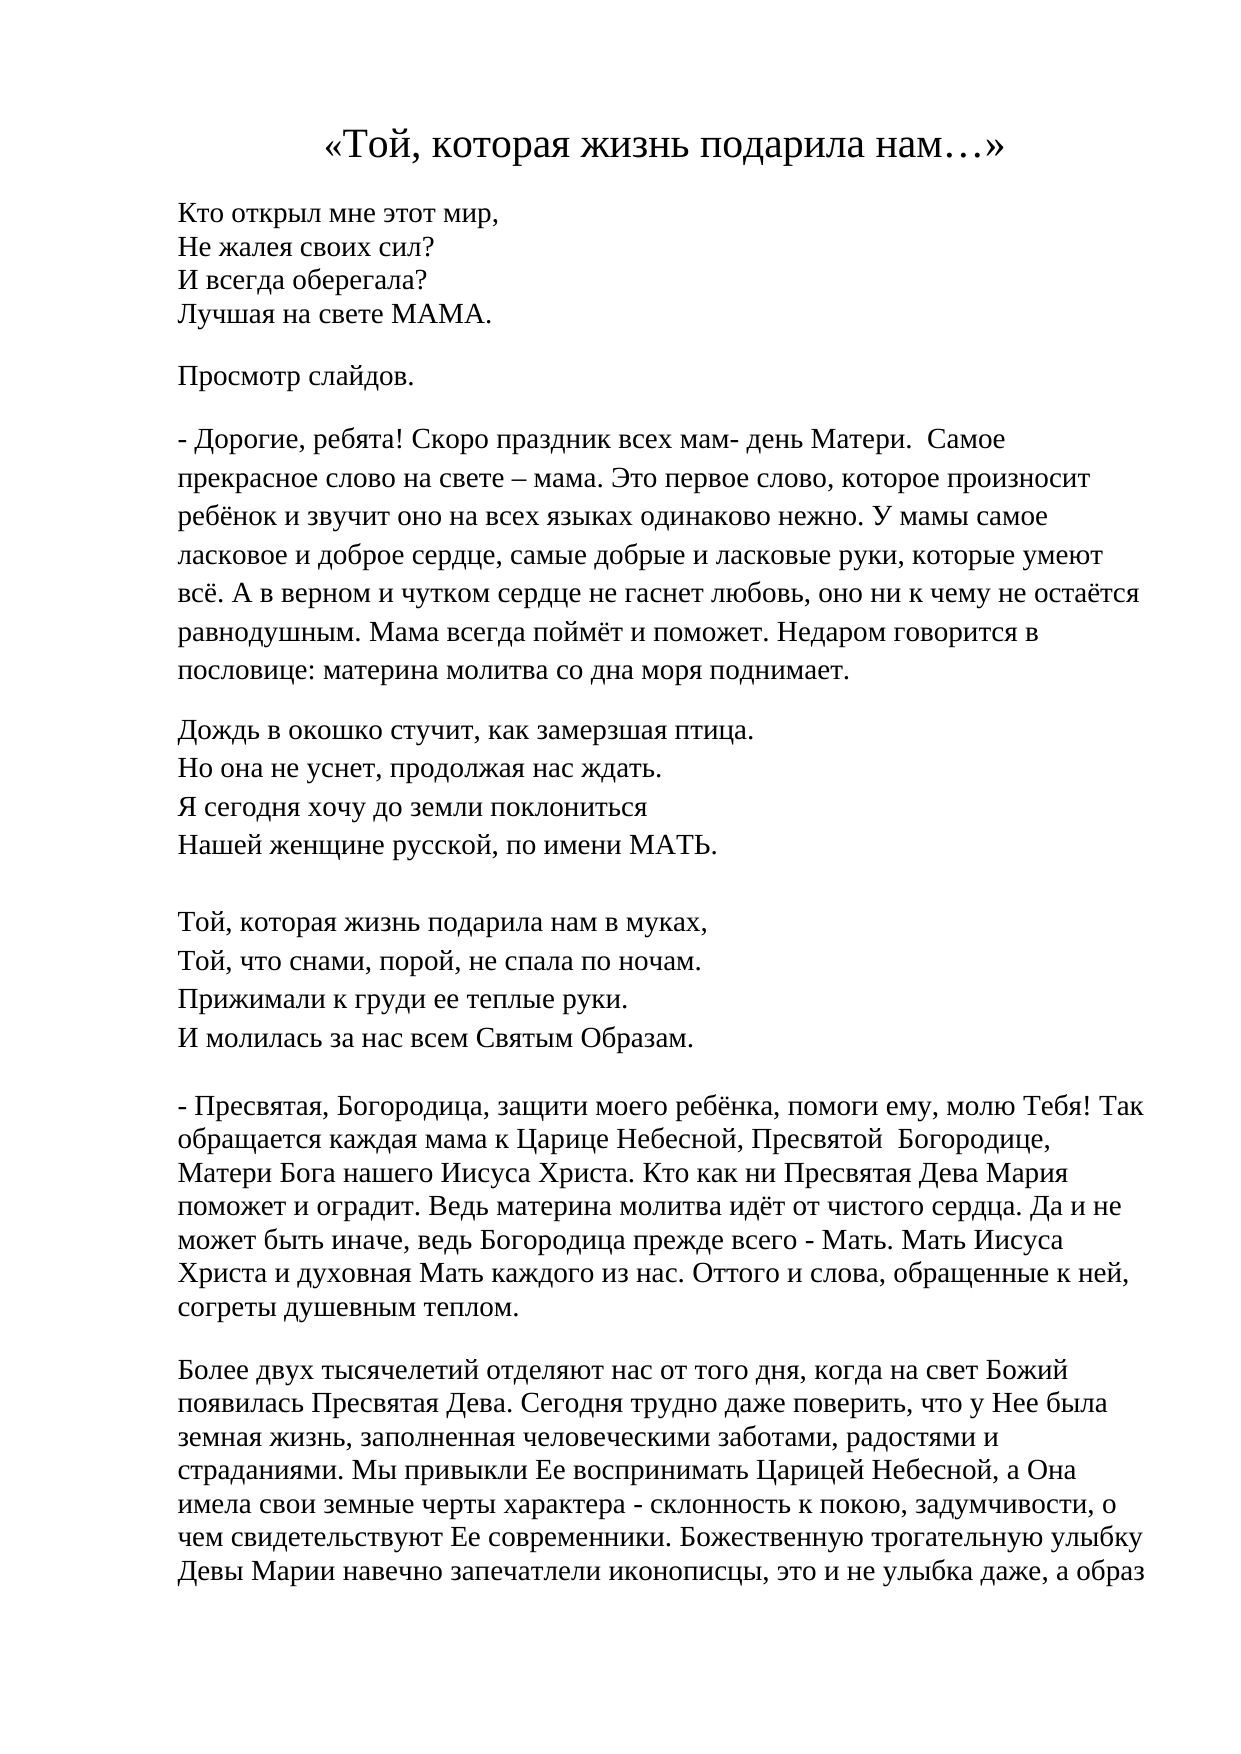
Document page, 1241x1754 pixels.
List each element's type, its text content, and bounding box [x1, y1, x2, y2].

text - Пресвятая, Богородица, защити моего ребёнка, помоги ему, молю Тебя! Так обращается каждая мама к Царице Небесной, Пресвятой Богородице, Матери Бога нашего Иисуса Христа. Кто как ни Пресвятая Дева Мария поможет и оградит. Ведь материна молитва идёт от чистого сердца. Да и не может быть иначе, ведь Богородица прежде всего - Мать. Мать Иисуса Христа и духовная Мать каждого из нас. Оттого и слова, обращенные к ней, согреты душевным теплом. [177, 1088, 1152, 1323]
text «Той, которая жизнь подарила нам…» [177, 118, 1152, 166]
text - Дорогие, ребята! Скоро праздник всех мам- день Матери. Самое прекрасное слово на свете – мама. Это первое слово, которое произносит ребёнок и звучит оно на всех языках одинаково нежно. У мамы самое ласковое и доброе сердце, самые добрые и ласковые руки, которые умеют всё. А в верном и чутком сердце не гаснет любовь, оно ни к чему не остаётся равнодушным. Мама всегда поймёт и поможет. Недаром говорится в пословице: материна молитва со дна моря поднимает. [177, 421, 1152, 686]
text Кто открыл мне этот мир, [177, 195, 1152, 229]
text Лучшая на свете МАМА. [177, 296, 1152, 329]
text Дождь в окошко стучит, как замерзшая птица. Но она не уснет, продолжая нас ждать. Я сегодня хочу до земли поклониться Нашей женщине русской, по имени МАТЬ. Той, которая жизнь подарила нам в муках, Той, что снами, порой, не спала по ночам. Прижимали к груди ее теплые руки. И молилась за нас всем Святым Образам. [177, 712, 1152, 1054]
text Не жалея своих сил? [177, 229, 1152, 262]
text И всегда оберегала? [177, 262, 1152, 296]
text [177, 1352, 1152, 1587]
text Просмотр слайдов. [177, 358, 1152, 392]
